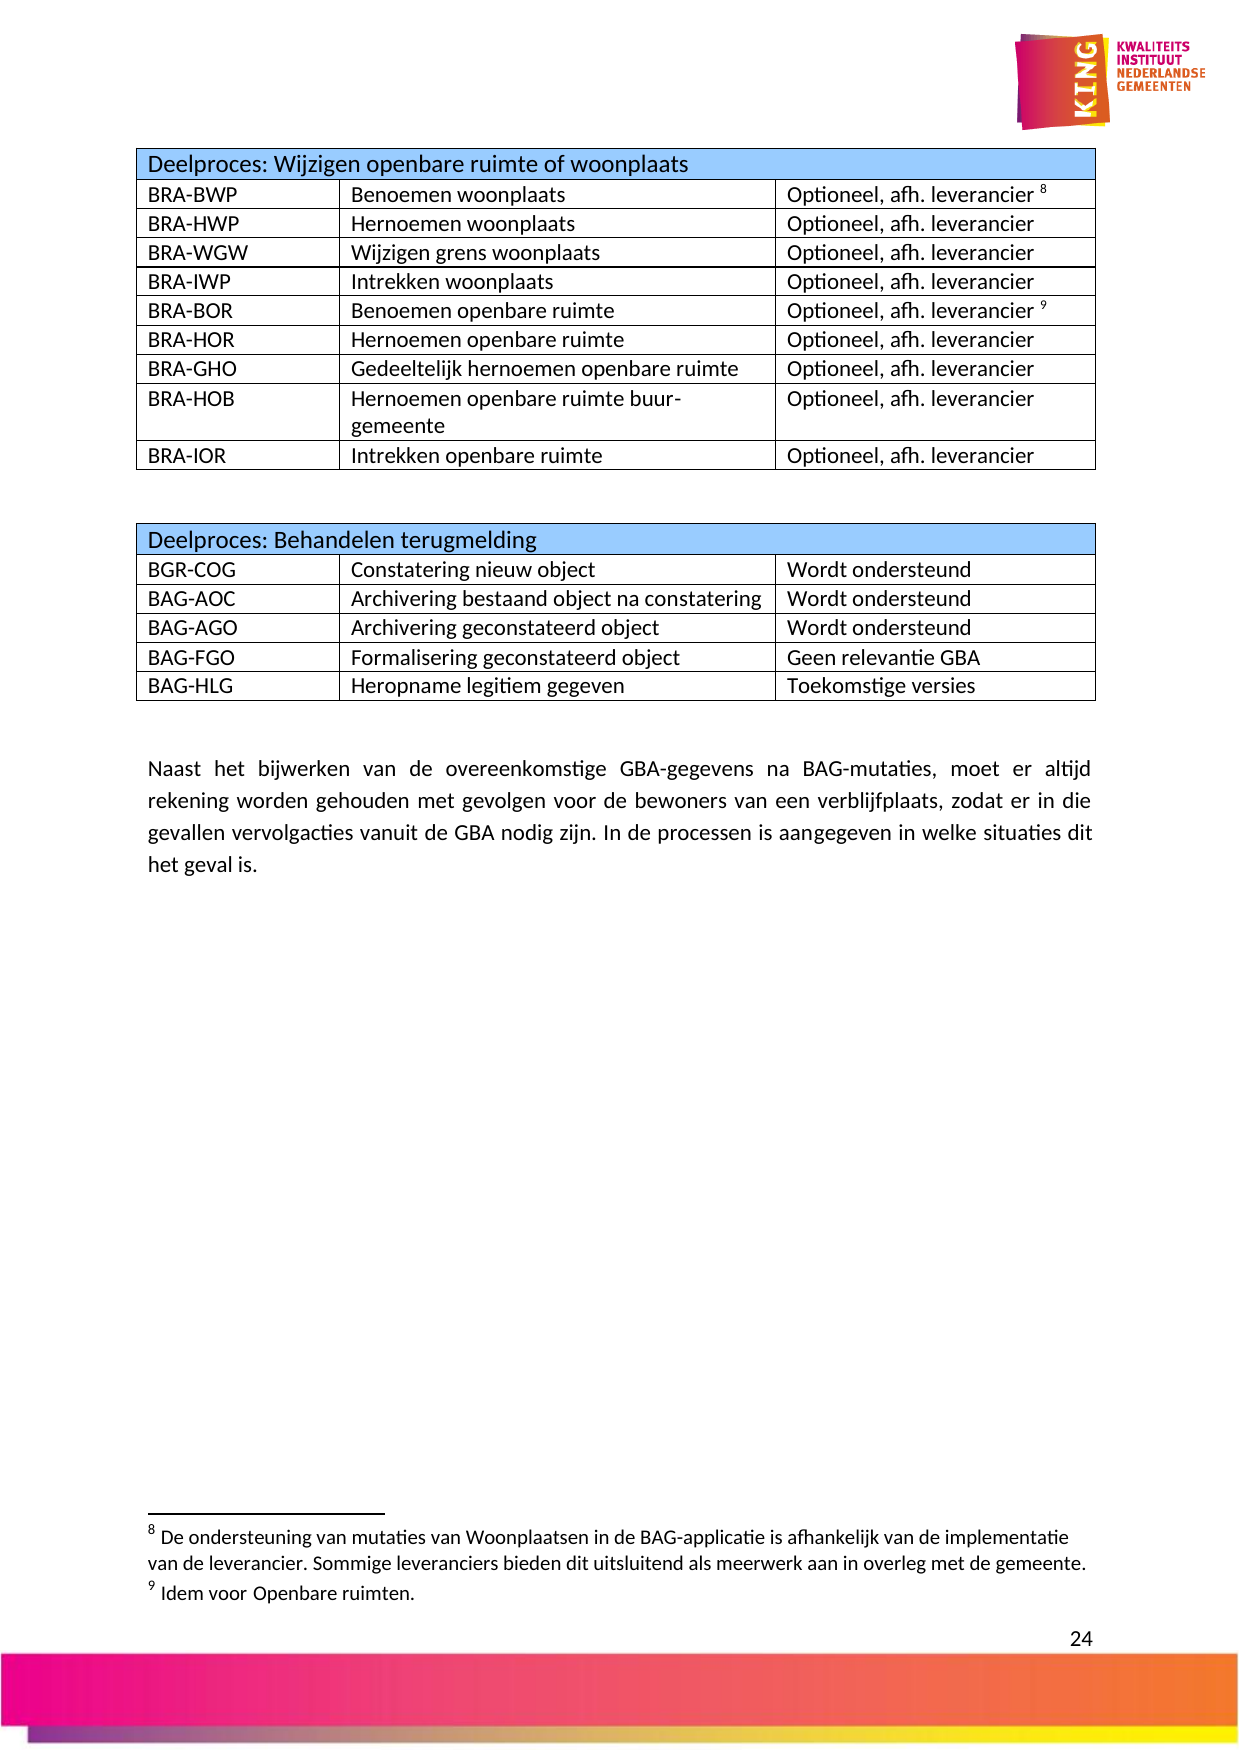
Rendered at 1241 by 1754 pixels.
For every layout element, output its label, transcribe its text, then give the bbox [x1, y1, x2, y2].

table_cell BRA-BWP [137, 180, 339, 208]
table_cell BRA-HOR [137, 326, 339, 353]
table_cell Benoemen woonplaats [340, 180, 775, 208]
table_cell BAG-HLG [137, 672, 339, 700]
text Naast het bijwerken van de overeenkomstige GBA-gegevens na BAG-mutaties, moet er altijd rekening worden gehouden met gevolgen voor de bewoners van een verblijfplaats, zodat er in die gevallen vervolgacties vanuit de GBA nodig zijn. In de processen is aangegeven in welke situaties dit het geval is. [148, 754, 1093, 878]
table_cell Formalisering geconstateerd object [340, 643, 775, 671]
table_cell Optioneel, afh. leverancier [776, 355, 1095, 383]
table_cell Optioneel, afh. leverancier [776, 441, 1095, 469]
table_cell Hernoemen woonplaats [340, 209, 775, 237]
table_cell BAG-AGO [137, 614, 339, 642]
table_cell Archivering bestaand object na constatering [340, 585, 775, 612]
table_cell Constatering nieuw object [340, 555, 775, 583]
table_cell BAG-FGO [137, 643, 339, 671]
table_cell BRA-GHO [137, 355, 339, 383]
table_cell Heropname legitiem gegeven [340, 672, 775, 700]
table_cell Gedeeltelijk hernoemen openbare ruimte [340, 355, 775, 383]
table_cell BGR-COG [137, 555, 339, 583]
table_cell BRA-IOR [137, 441, 339, 469]
table_cell Optioneel, afh. leverancier [776, 296, 1095, 324]
table_cell BRA-BOR [137, 296, 339, 324]
table_cell Optioneel, afh. leverancier [776, 238, 1095, 266]
table_cell Wijzigen grens woonplaats [340, 238, 775, 266]
table_cell Wordt ondersteund [776, 555, 1095, 583]
table_header Deelproces: Behandelen terugmelding [137, 524, 1095, 554]
table_cell Wordt ondersteund [776, 585, 1095, 612]
table_cell BRA-HWP [137, 209, 339, 237]
picture [0, 1650, 1239, 1750]
table_cell Optioneel, afh. leverancier [776, 268, 1095, 295]
picture [1014, 33, 1206, 131]
table_cell BRA-IWP [137, 268, 339, 295]
table_cell Optioneel, afh. leverancier [776, 180, 1095, 208]
table_cell BRA-HOB [137, 384, 339, 440]
table_cell Optioneel, afh. leverancier [776, 209, 1095, 237]
table_cell Geen relevantie GBA [776, 643, 1095, 671]
table_cell Wordt ondersteund [776, 614, 1095, 642]
table_cell Intrekken woonplaats [340, 268, 775, 295]
table_cell Optioneel, afh. leverancier [776, 326, 1095, 353]
table_cell BAG-AOC [137, 585, 339, 612]
table_cell Toekomstige versies [776, 672, 1095, 700]
table_cell Intrekken openbare ruimte [340, 441, 775, 469]
table_cell Benoemen openbare ruimte [340, 296, 775, 324]
table_cell BRA-WGW [137, 238, 339, 266]
table_cell Hernoemen openbare ruimte [340, 326, 775, 353]
table_cell Archivering geconstateerd object [340, 614, 775, 642]
table_header Deelproces: Wijzigen openbare ruimte of woonplaats [137, 149, 1095, 179]
table_cell Optioneel, afh. leverancier [776, 384, 1095, 440]
table_cell Hernoemen openbare ruimte buurgemeente [340, 384, 775, 440]
